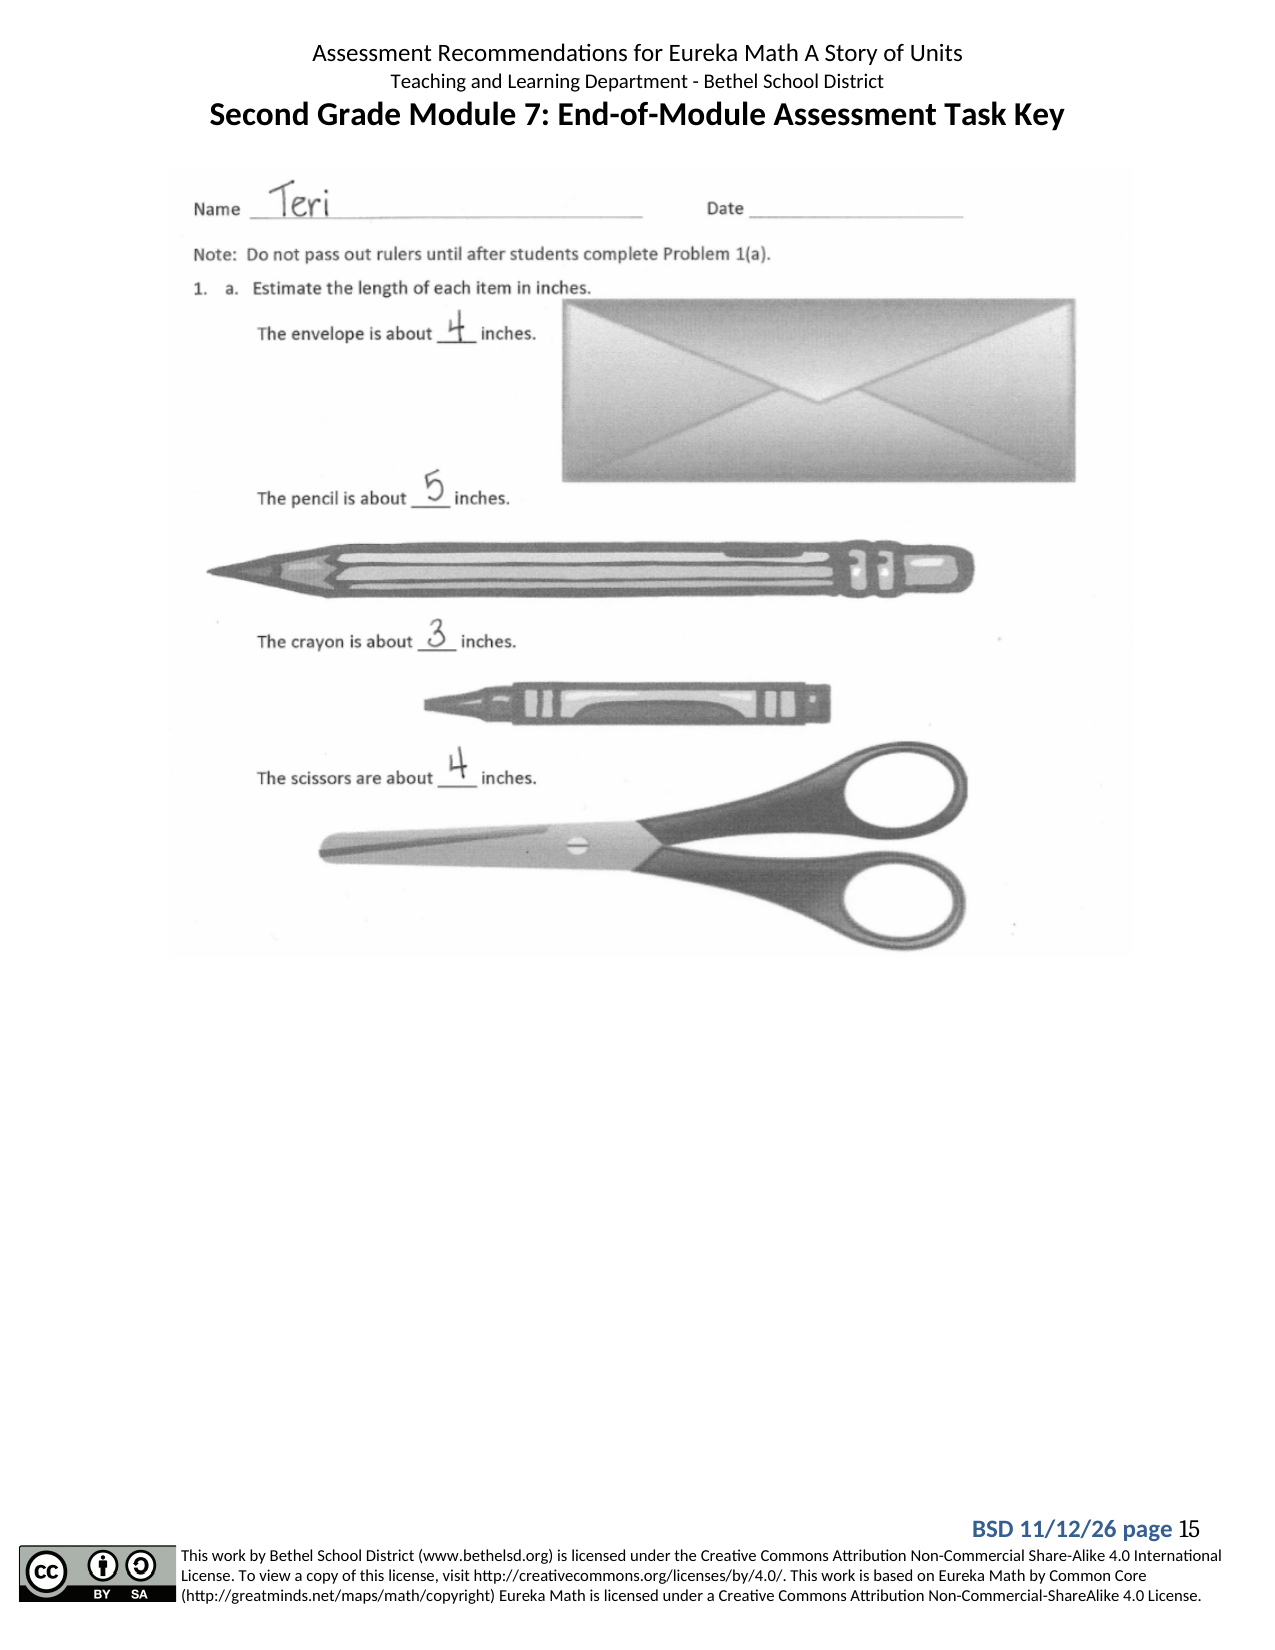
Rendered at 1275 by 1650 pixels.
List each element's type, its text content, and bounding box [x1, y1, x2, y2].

text Second Grade Module 7: End-of-Module Assessment Task Key [75, 93, 1200, 134]
picture [168, 168, 1144, 957]
